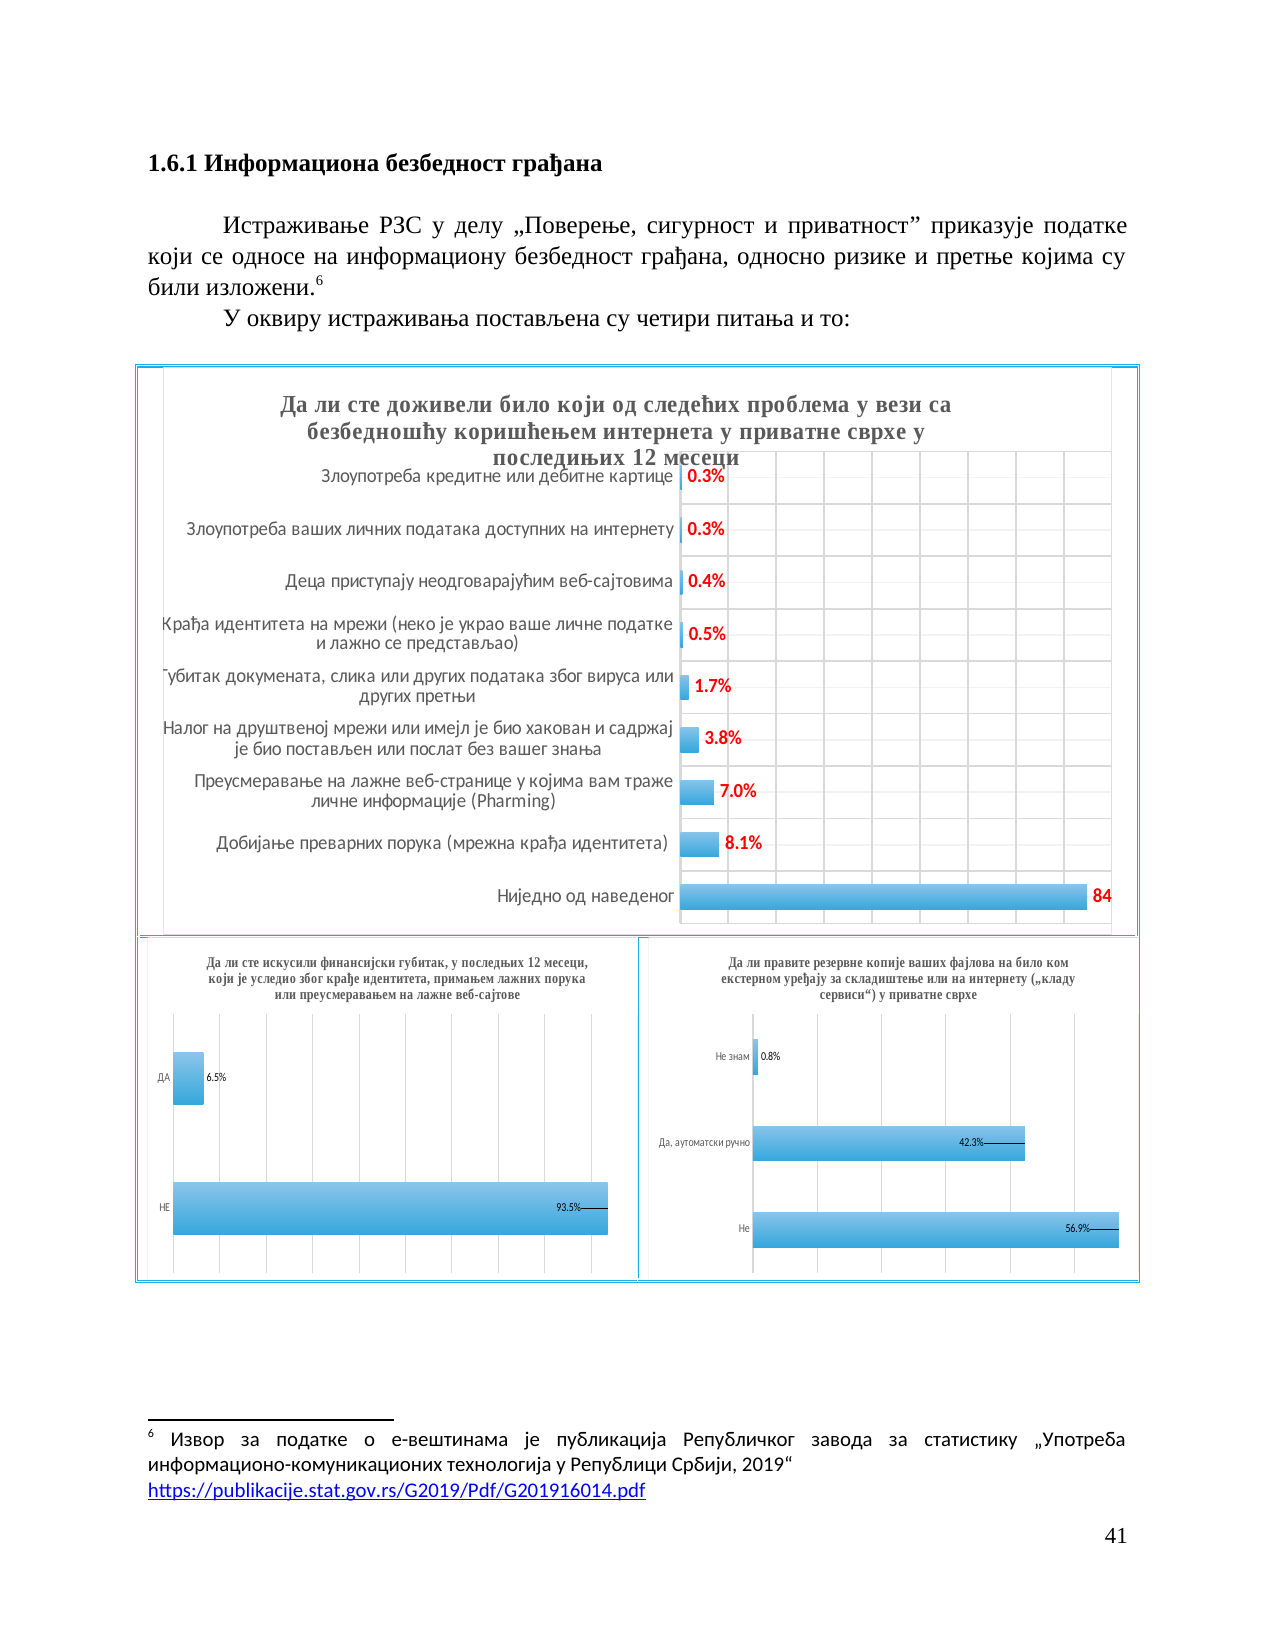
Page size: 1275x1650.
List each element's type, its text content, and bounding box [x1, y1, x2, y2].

table_cell [638, 938, 648, 1280]
text 1.6.1 Информациона безбедност грађана [148, 148, 1127, 176]
text Истраживање РЗС у делу „Поверење, сигурност и приватност” приказује податке који се односе на информациону безбедност грађана, односно ризике и претње којима су били изложени. [148, 210, 1127, 301]
table_header [1112, 368, 1137, 934]
table_cell [138, 935, 636, 1280]
text У оквиру истраживања постављена су четири питања и то: [148, 303, 1127, 332]
table_header [138, 368, 163, 934]
